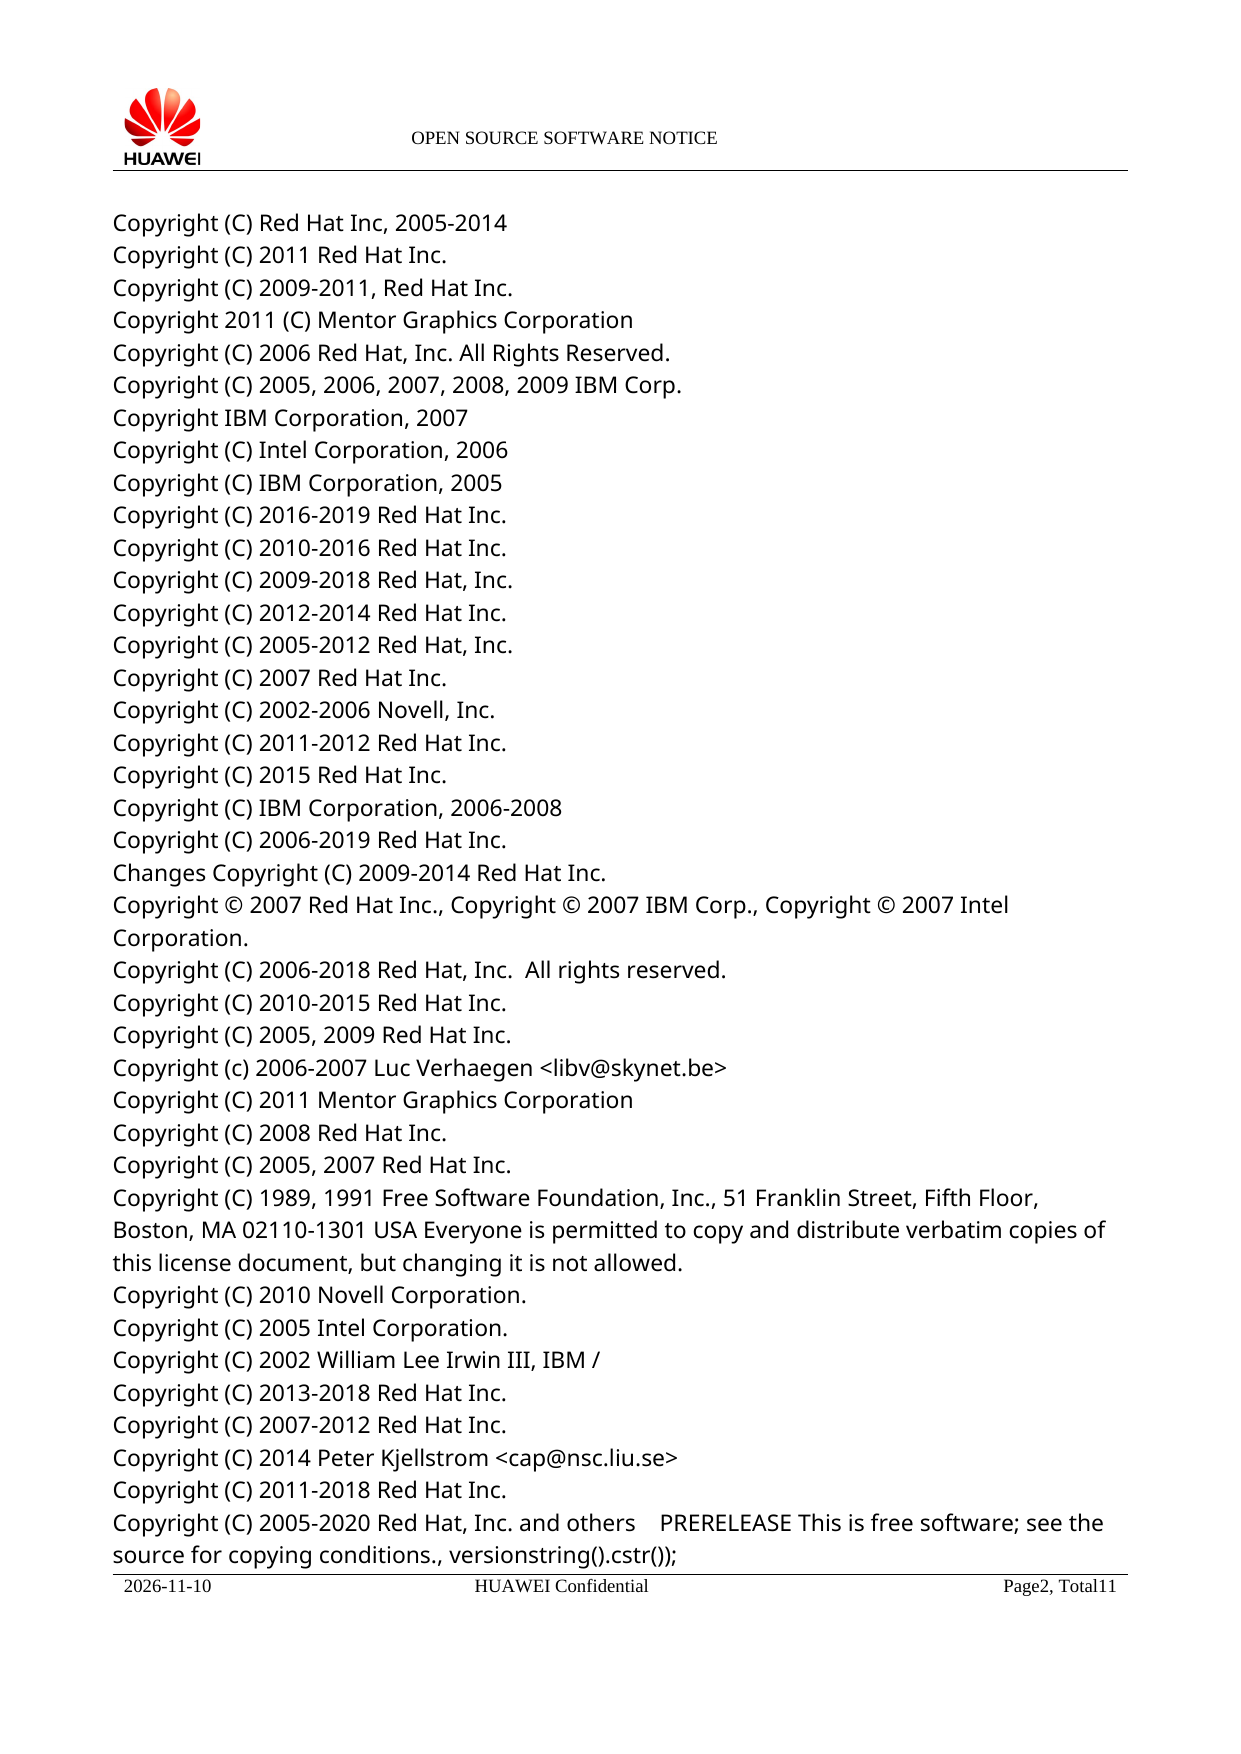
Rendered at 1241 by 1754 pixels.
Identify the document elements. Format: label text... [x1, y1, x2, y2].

picture [124, 88, 201, 165]
